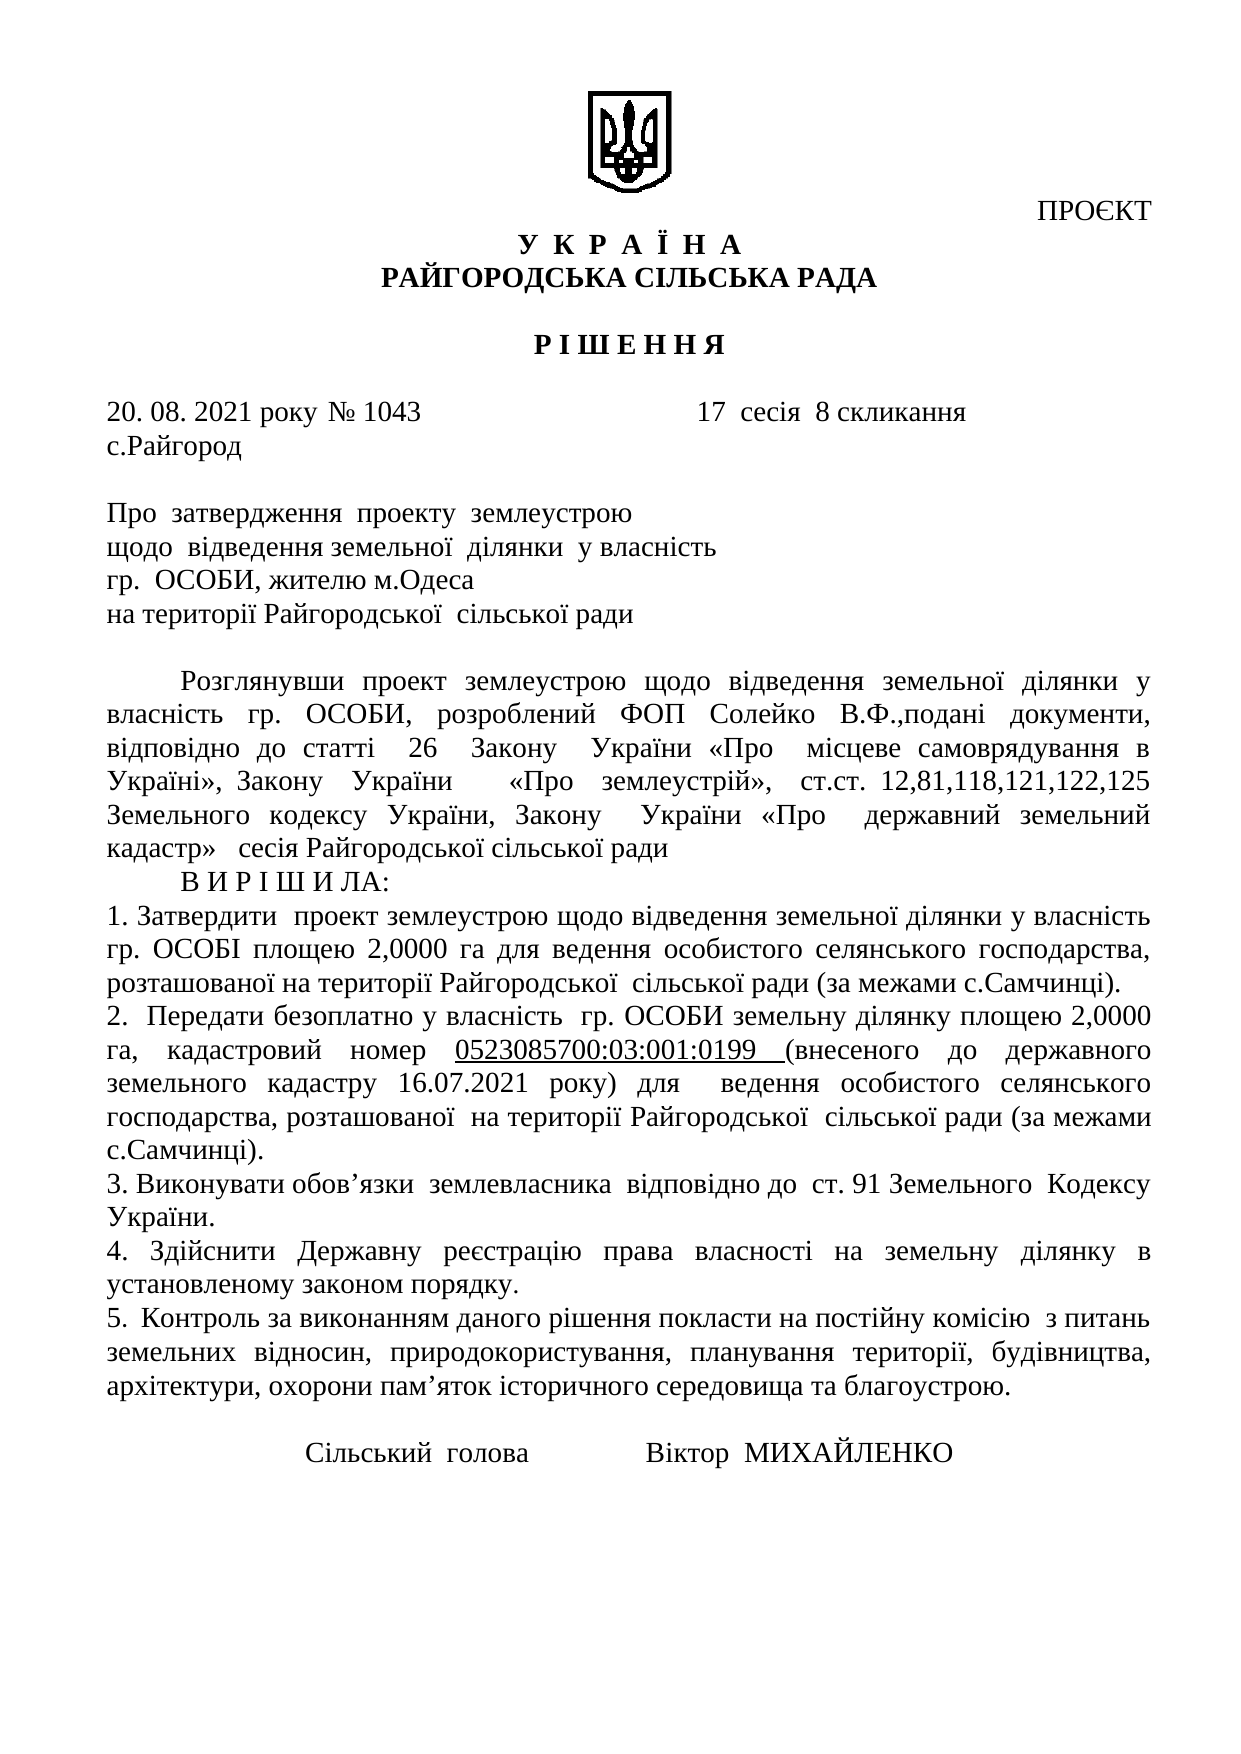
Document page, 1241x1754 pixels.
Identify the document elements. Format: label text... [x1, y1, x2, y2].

text 5. Контроль за виконанням даного рішення покласти на постійну комісію з питань земельних відносин, природокористування, планування території, будівництва, архітектури, охорони пам’яток історичного середовища та благоустрою. [106, 1300, 1152, 1401]
text 3. Виконувати обов’язки землевласника відповідно до ст. 91 Земельного Кодексу України. [106, 1166, 1152, 1233]
text щодо відведення земельної ділянки у власність [106, 529, 1152, 562]
text Р І Ш Е Н Н Я [106, 327, 1152, 361]
list Розглянувши проект землеустрою щодо відведення земельної ділянки у власність гр. ОСОБИ, розроблений ФОП Солейко В.Ф.,подані документи, відповідно до статті 26 Закону України «Про місцеве самоврядування в Україні», Закону України «Про землеустрій», ст.ст. 12,81,118,121,122,125 Земельного кодексу України, Закону України «Про державний земельний кадастр» сесія Райгородської сільської ради [106, 663, 1152, 864]
picture [586, 88, 672, 194]
list 1. Затвердити проект землеустрою щодо відведення земельної ділянки у власність гр. ОСОБІ площею 2,0000 га для ведення особистого селянського господарства, розташованої на території Райгородської сільської ради (за межами с.Самчинці). [106, 898, 1152, 998]
text гр. ОСОБИ, жителю м.Одеса [106, 562, 1152, 596]
title У К Р А Ї Н А [106, 227, 1152, 260]
list 2. Передати безоплатно у власність гр. ОСОБИ земельну ділянку площею 2,0000 га, кадастровий номер 0523085700:03:001:0199 (внесеного до державного земельного кадастру 16.07.2021 року) для ведення особистого селянського господарства, розташованої на території Райгородської сільської ради (за межами с.Самчинці). [106, 998, 1152, 1166]
list В И Р І Ш И ЛА: [106, 864, 1152, 898]
text Про затвердження проекту землеустрою [106, 495, 1152, 529]
text на території Райгородської сільської ради [106, 596, 1152, 629]
text 20. 08. 2021 року № 1043 17 сесія 8 скликання [106, 394, 1152, 428]
text Сільський голова Віктор МИХАЙЛЕНКО [106, 1435, 1152, 1468]
text с.Райгород [106, 428, 1152, 462]
list 4. Здійснити Державну реєстрацію права власності на земельну ділянку в установленому законом порядку. [106, 1233, 1152, 1300]
subtitle РАЙГОРОДСЬКА СІЛЬСЬКА РАДА [106, 260, 1152, 294]
text ПРОЄКТ [106, 193, 1152, 227]
